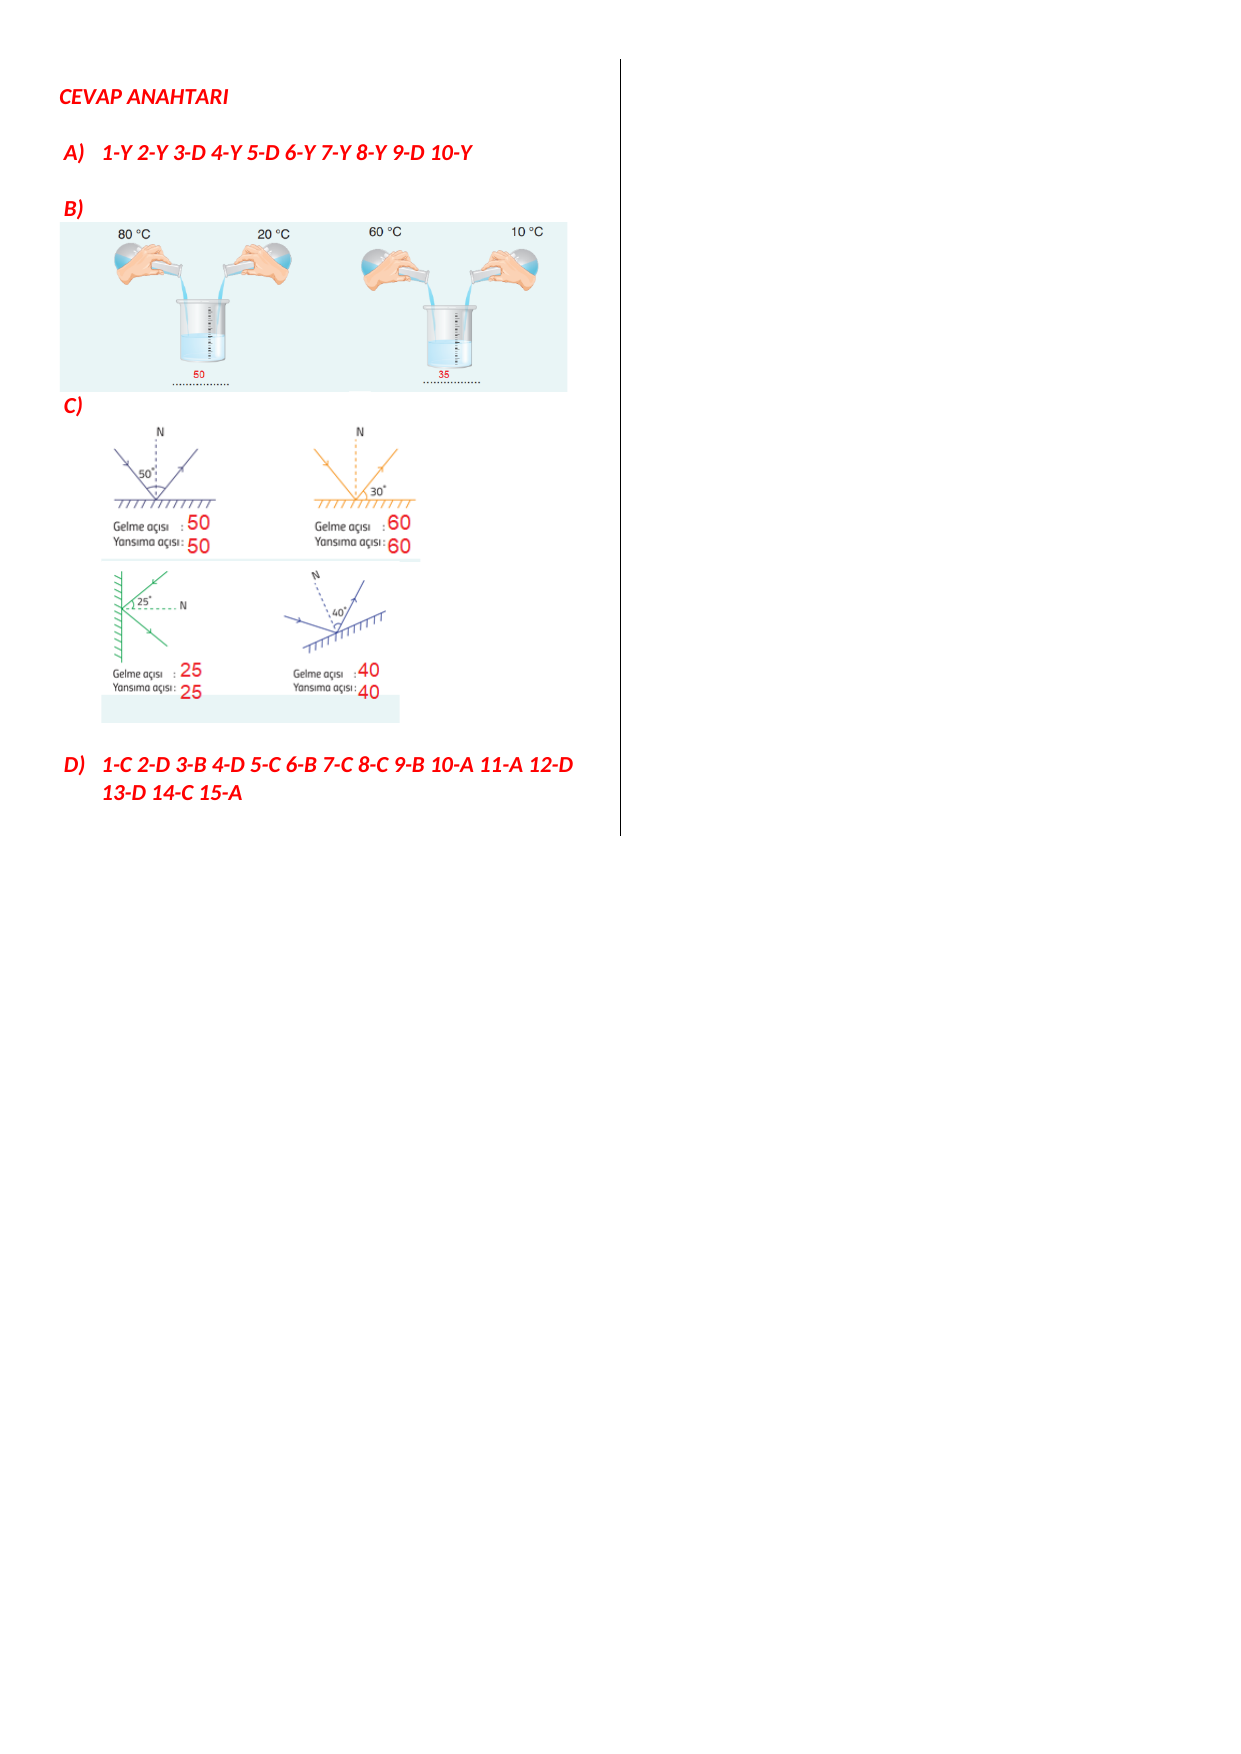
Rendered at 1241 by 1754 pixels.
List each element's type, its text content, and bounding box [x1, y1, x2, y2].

picture [101, 419, 421, 723]
text CEVAP ANAHTARI [59, 82, 583, 110]
picture [59, 222, 568, 392]
list 1-Y 2-Y 3-D 4-Y 5-D 6-Y 7-Y 8-Y 9-D 10-Y [64, 138, 583, 166]
list 1-C 2-D 3-B 4-D 5-C 6-B 7-C 8-C 9-B 10-A 11-A 12-D 13-D 14-C 15-A [64, 750, 583, 806]
